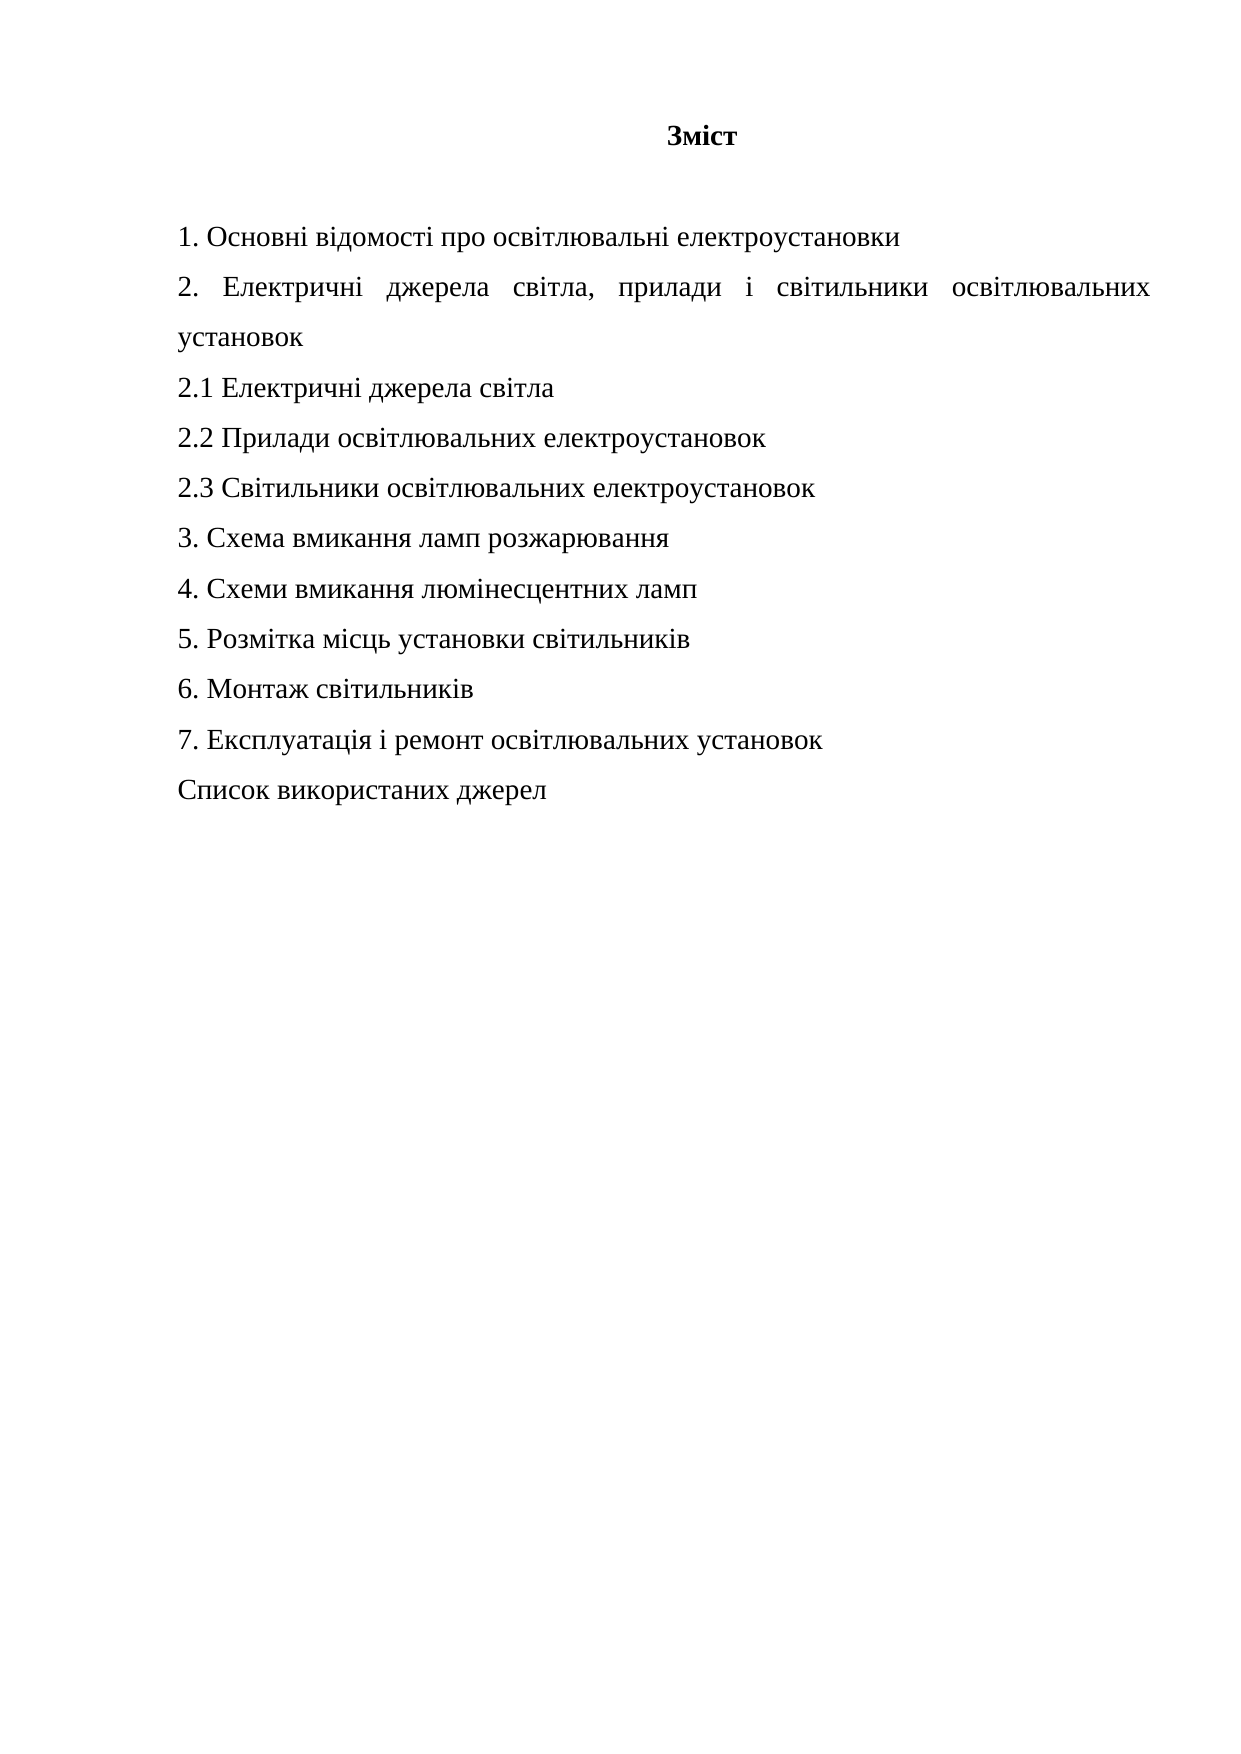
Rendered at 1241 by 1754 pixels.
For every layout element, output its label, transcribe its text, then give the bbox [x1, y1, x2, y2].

text 2.2 Прилади освітлювальних електроустановок [177, 420, 1152, 453]
text Зміст [177, 118, 1152, 152]
text Список використаних джерел [177, 772, 1152, 806]
text 1. Основні відомості про освітлювальні електроустановки [177, 219, 1152, 252]
text 3. Схема вмикання ламп розжарювання [177, 521, 1152, 554]
text 2. Електричні джерела світла, прилади і світильники освітлювальних установок [177, 269, 1152, 353]
text 5. Розмітка місць установки світильників [177, 621, 1152, 655]
text 2.3 Світильники освітлювальних електроустановок [177, 470, 1152, 504]
text 2.1 Електричні джерела світла [177, 370, 1152, 403]
text 6. Монтаж світильників [177, 672, 1152, 705]
text 4. Схеми вмикання люмінесцентних ламп [177, 571, 1152, 604]
text 7. Експлуатація і ремонт освітлювальних установок [177, 722, 1152, 755]
